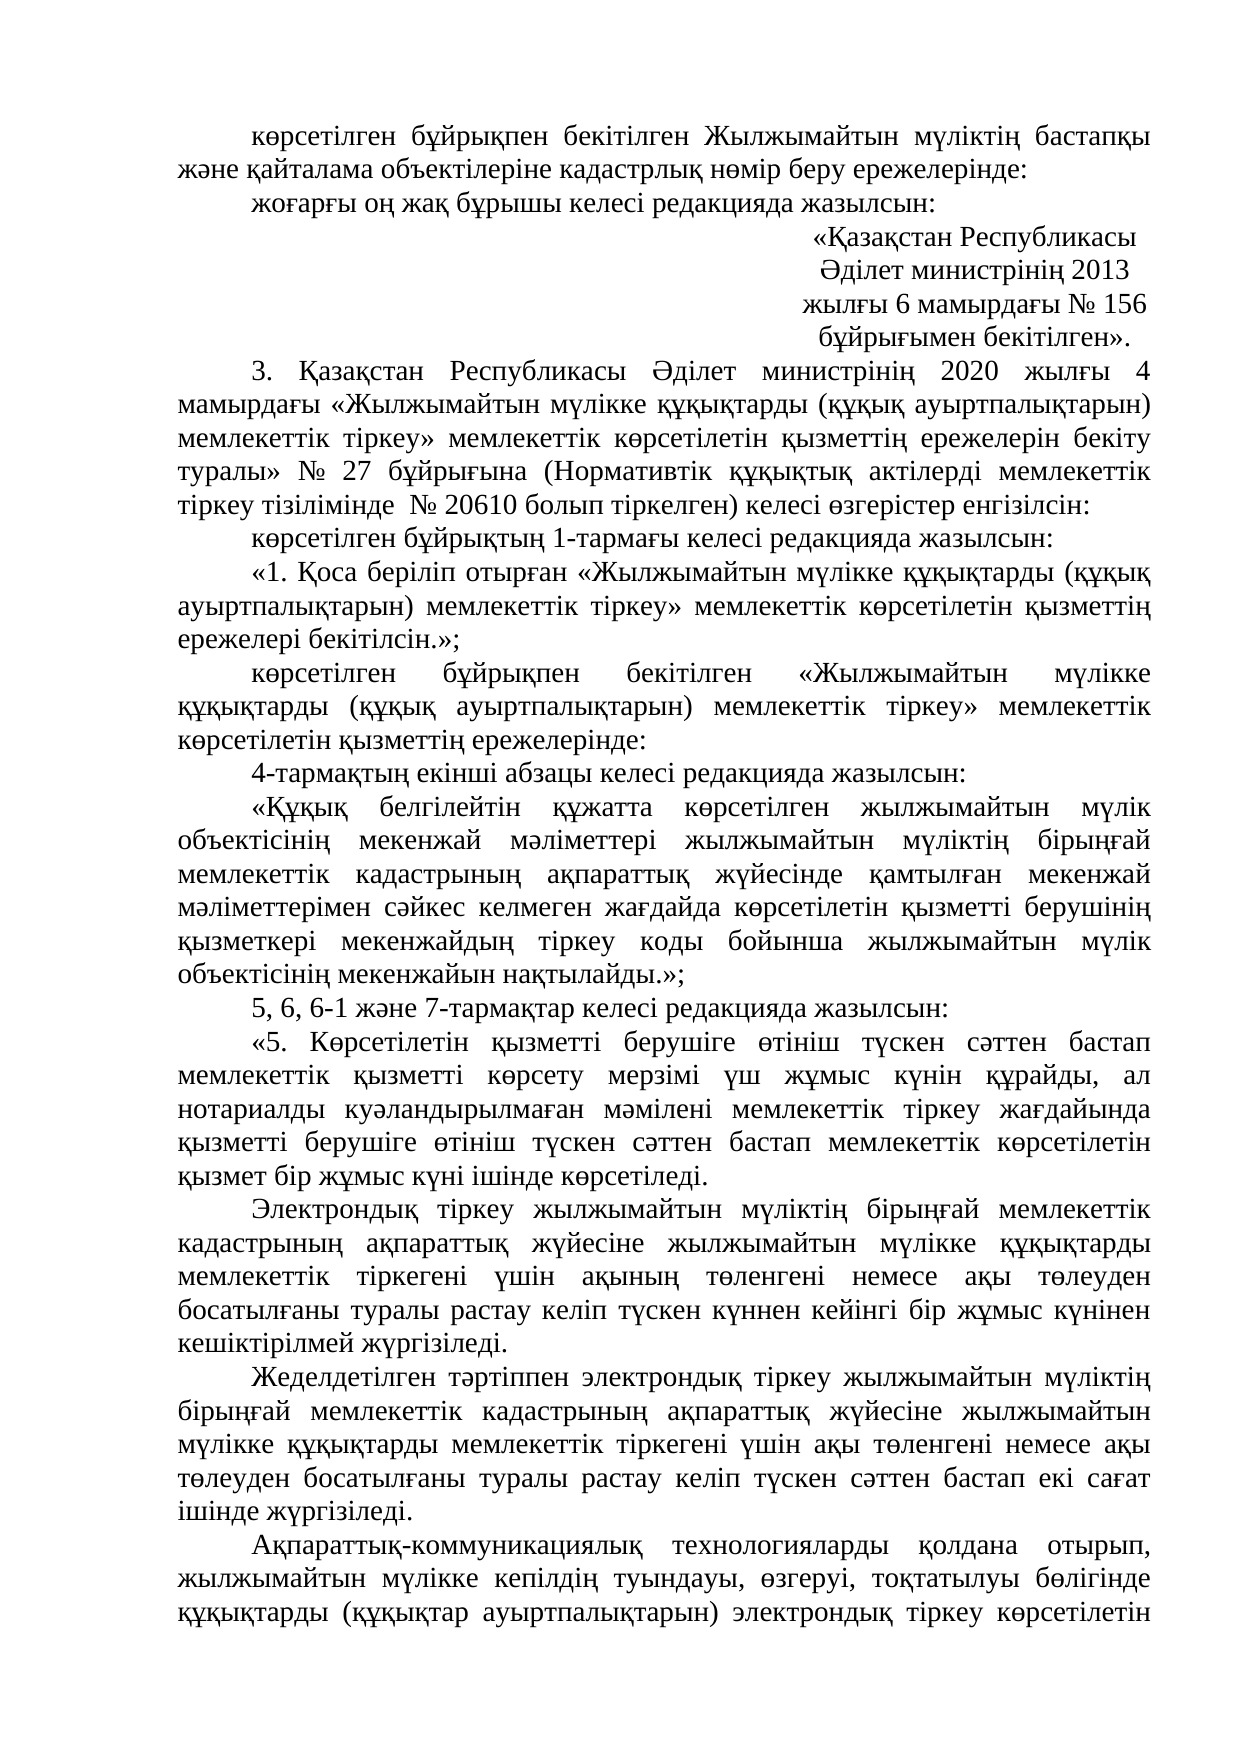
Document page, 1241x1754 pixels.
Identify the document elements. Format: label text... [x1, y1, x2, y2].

text «Құқық белгілейтін құжатта көрсетілген жылжымайтын мүлік объектісінің мекенжай мәліметтері жылжымайтын мүліктің бірыңғай мемлекеттік кадастрының ақпараттық жүйесінде қамтылған мекенжай мәліметтерімен сәйкес келмеген жағдайда көрсетілетін қызметті берушінің қызметкері мекенжайдың тіркеу коды бойынша жылжымайтын мүлік объектісінің мекенжайын нақтылайды.»; [177, 789, 1152, 990]
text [177, 1527, 1152, 1627]
text жоғарғы оң жақ бұрышы келесі редакцияда жазылсын: [177, 185, 1152, 219]
text көрсетілген бұйрықтың 1-тармағы келесі редакцияда жазылсын: [177, 521, 1152, 554]
text 5, 6, 6-1 және 7-тармақтар келесі редакцияда жазылсын: [177, 990, 1152, 1024]
text Жеделдетілген тәртіппен электрондық тіркеу жылжымайтын мүліктің бірыңғай мемлекеттік кадастрының ақпараттық жүйесіне жылжымайтын мүлікке құқықтарды мемлекеттік тіркегені үшін ақы төленгені немесе ақы төлеуден босатылғаны туралы растау келіп түскен сәттен бастап екі сағат ішінде жүргізіледі. [177, 1359, 1152, 1527]
text 3. Қазақстан Республикасы Әділет министрінің 2020 жылғы 4 мамырдағы «Жылжымайтын мүлікке құқықтарды (құқық ауыртпалықтарын) мемлекеттік тіркеу» мемлекеттік көрсетілетін қызметтің ережелерін бекіту туралы» № 27 бұйрығына (Нормативтік құқықтық актілерді мемлекеттік тіркеу тізілімінде № 20610 болып тіркелген) келесі өзгерістер енгізілсін: [177, 353, 1152, 521]
text 4-тармақтың екінші абзацы келесі редакцияда жазылсын: [177, 755, 1152, 789]
text көрсетілген бұйрықпен бекітілген Жылжымайтын мүліктің бастапқы және қайталама объектілеріне кадастрлық нөмір беру ережелерінде: [177, 118, 1152, 185]
text көрсетілген бұйрықпен бекітілген «Жылжымайтын мүлікке құқықтарды (құқық ауыртпалықтарын) мемлекеттік тіркеу» мемлекеттік көрсетілетін қызметтің ережелерінде: [177, 655, 1152, 755]
text «5. Көрсетілетін қызметті берушіге өтініш түскен сәттен бастап мемлекеттік қызметті көрсету мерзімі үш жұмыс күнін құрайды, ал нотариалды куәландырылмаған мәмілені мемлекеттік тіркеу жағдайында қызметті берушіге өтініш түскен сәттен бастап мемлекеттік көрсетілетін қызмет бір жұмыс күні ішінде көрсетіледі. [177, 1024, 1152, 1191]
text бұйрығымен бекітілген». [177, 319, 1152, 353]
text Электрондық тіркеу жылжымайтын мүліктің бірыңғай мемлекеттік кадастрының ақпараттық жүйесіне жылжымайтын мүлікке құқықтарды мемлекеттік тіркегені үшін ақының төленгені немесе ақы төлеуден босатылғаны туралы растау келіп түскен күннен кейінгі бір жұмыс күнінен кешіктірілмей жүргізіледі. [177, 1191, 1152, 1359]
text жылғы 6 мамырдағы № 156 [177, 286, 1152, 319]
text «Қазақстан Республикасы [177, 219, 1152, 252]
text Әділет министрінің 2013 [177, 252, 1152, 286]
text «1. Қоса беріліп отырған «Жылжымайтын мүлікке құқықтарды (құқық ауыртпалықтарын) мемлекеттік тіркеу» мемлекеттік көрсетілетін қызметтің ережелері бекітілсін.»; [177, 554, 1152, 655]
